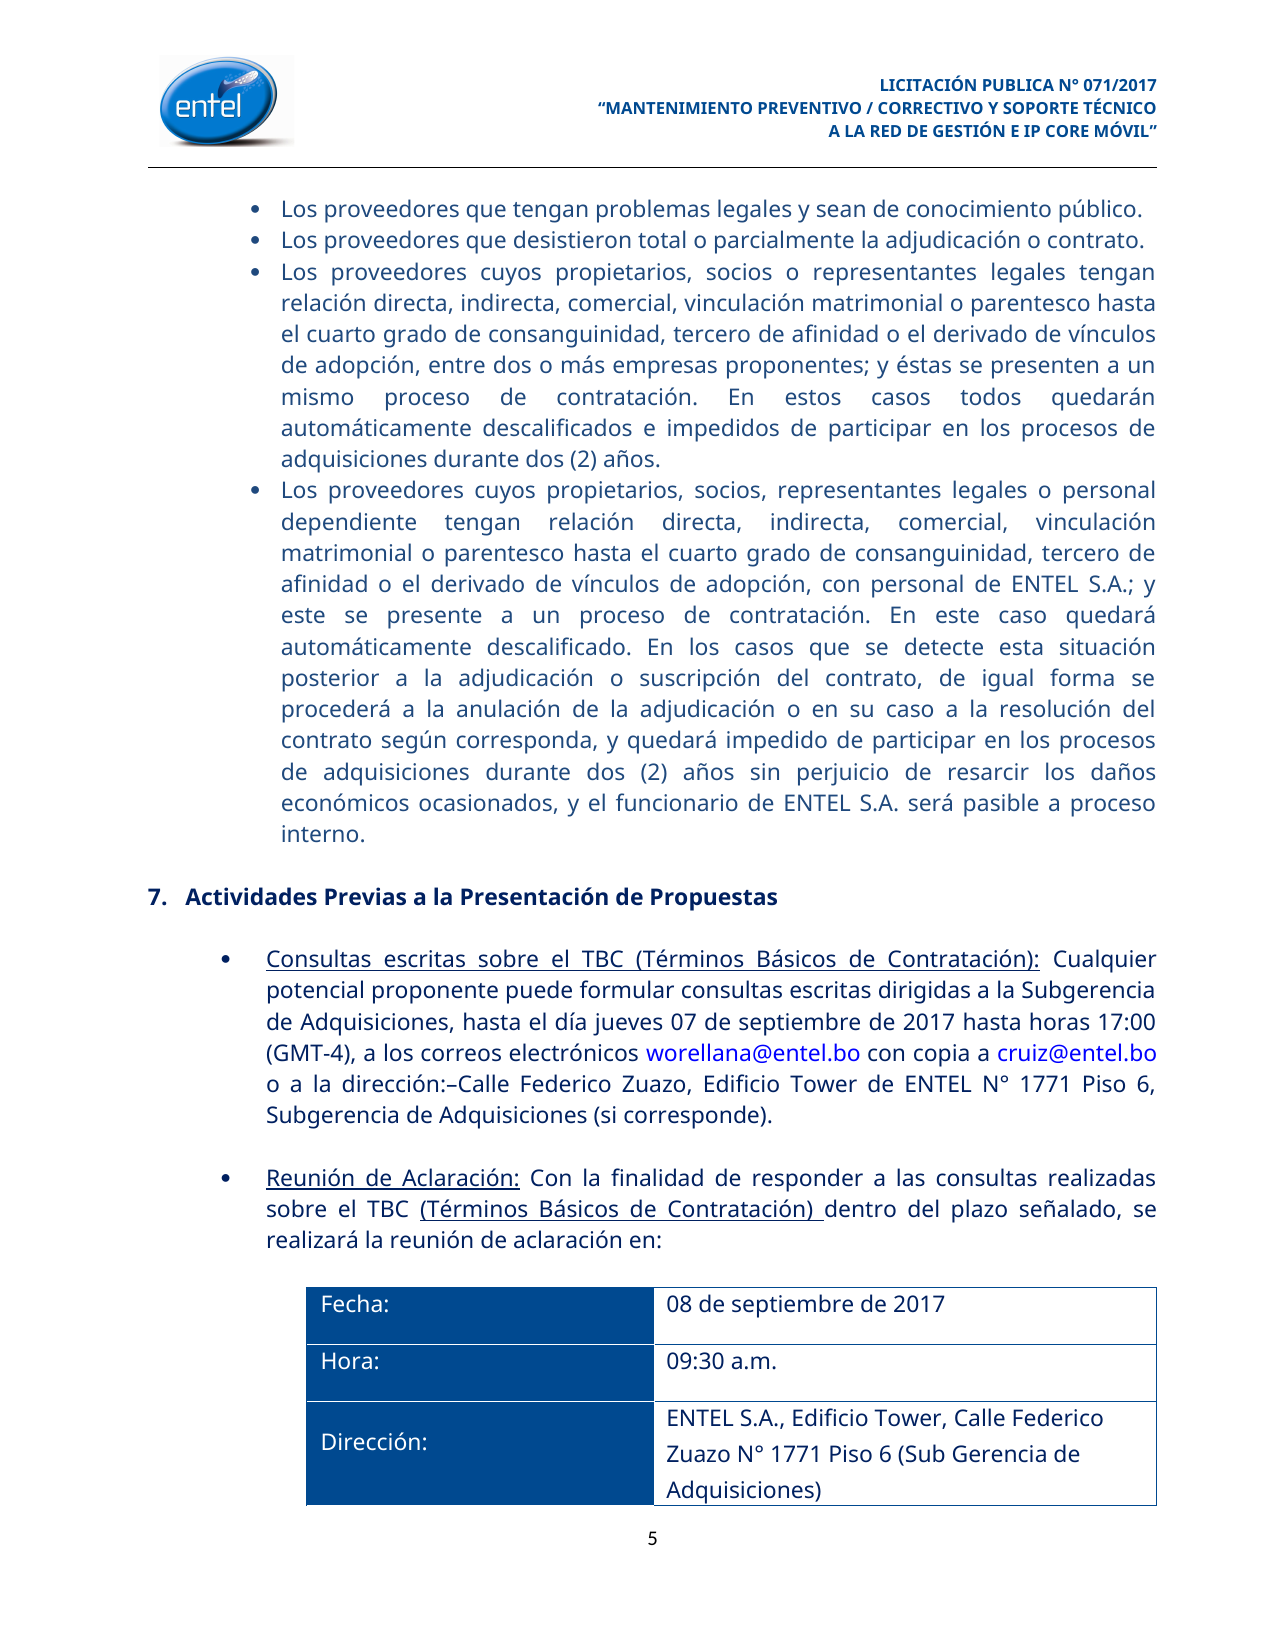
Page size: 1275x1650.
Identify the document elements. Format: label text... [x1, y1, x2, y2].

table_cell Dirección: [307, 1402, 654, 1505]
list Actividades Previas a la Presentación de Propuestas [148, 881, 1157, 912]
list Los proveedores que tengan problemas legales y sean de conocimiento público. [251, 193, 1157, 224]
table_cell Hora: [307, 1345, 654, 1401]
list Reunión de Aclaración: Con la finalidad de responder a las consultas realizadas sobre el TBC (Términos Básicos de Contratación) dentro del plazo señalado, se realizará la reunión de aclaración en: [222, 1162, 1157, 1256]
table_cell 09:30 a.m. [655, 1345, 1156, 1401]
table_header Fecha: [307, 1288, 654, 1344]
list Los proveedores cuyos propietarios, socios, representantes legales o personal dependiente tengan relación directa, indirecta, comercial, vinculación matrimonial o parentesco hasta el cuarto grado de consanguinidad, tercero de afinidad o el derivado de vínculos de adopción, con personal de ENTEL S.A.; y este se presente a un proceso de contratación. En este caso quedará automáticamente descalificado. En los casos que se detecte esta situación posterior a la adjudicación o suscripción del contrato, de igual forma se procederá a la anulación de la adjudicación o en su caso a la resolución del contrato según corresponda, y quedará impedido de participar en los procesos de adquisiciones durante dos (2) años sin perjuicio de resarcir los daños económicos ocasionados, y el funcionario de ENTEL S.A. será pasible a proceso interno. [251, 474, 1157, 849]
table_header 08 de septiembre de 2017 [655, 1288, 1156, 1344]
picture [159, 55, 295, 147]
table_cell ENTEL S.A., Edificio Tower, Calle Federico Zuazo N° 1771 Piso 6 (Sub Gerencia de Adquisiciones) [655, 1402, 1156, 1505]
list Los proveedores que desistieron total o parcialmente la adjudicación o contrato. [251, 224, 1157, 256]
list Consultas escritas sobre el TBC (Términos Básicos de Contratación): Cualquier potencial proponente puede formular consultas escritas dirigidas a la Subgerencia de Adquisiciones, hasta el día jueves 07 de septiembre de 2017 hasta horas 17:00 (GMT-4), a los correos electrónicos worellana@entel.bo con copia a cruiz@entel.bo o a la dirección:–Calle Federico Zuazo, Edificio Tower de ENTEL N° 1771 Piso 6, Subgerencia de Adquisiciones (si corresponde). [222, 943, 1157, 1131]
list Los proveedores cuyos propietarios, socios o representantes legales tengan relación directa, indirecta, comercial, vinculación matrimonial o parentesco hasta el cuarto grado de consanguinidad, tercero de afinidad o el derivado de vínculos de adopción, entre dos o más empresas proponentes; y éstas se presenten a un mismo proceso de contratación. En estos casos todos quedarán automáticamente descalificados e impedidos de participar en los procesos de adquisiciones durante dos (2) años. [251, 256, 1157, 474]
